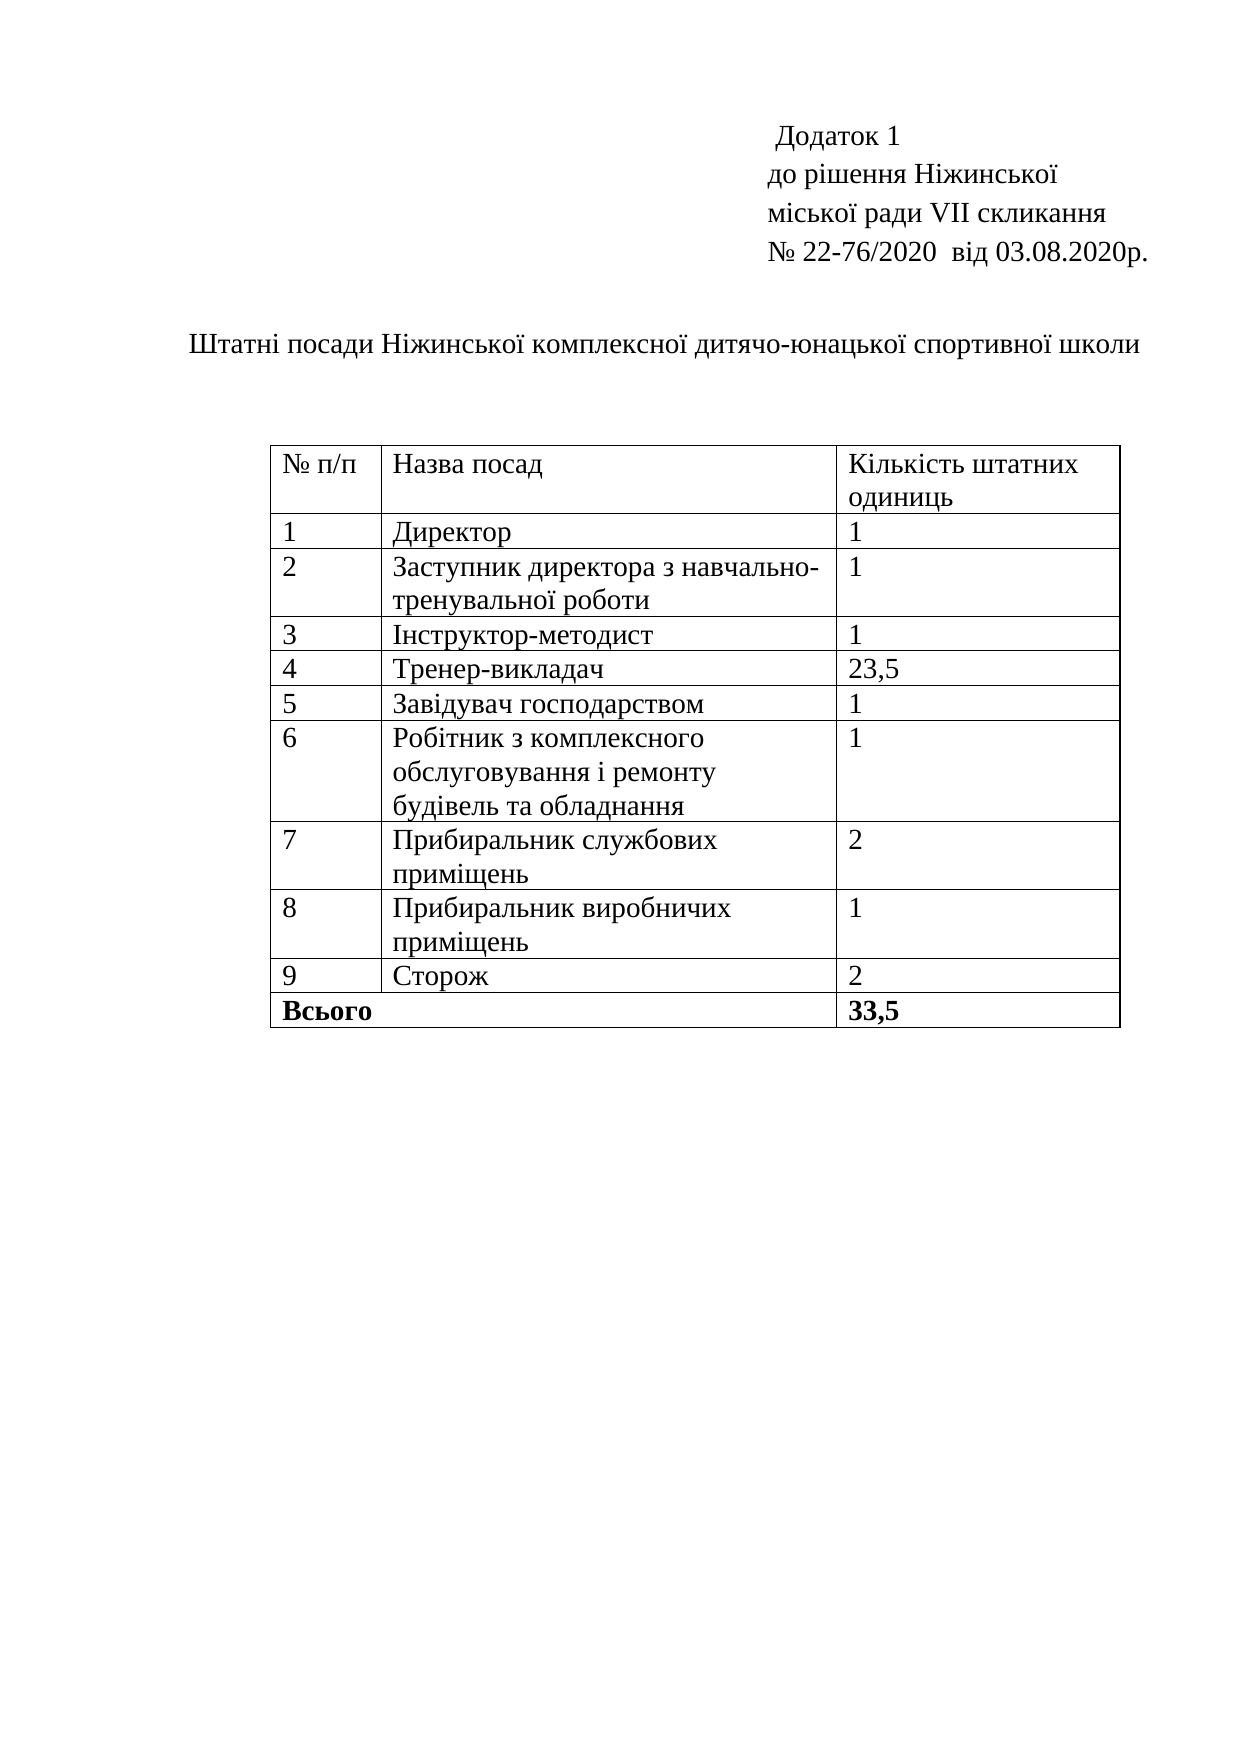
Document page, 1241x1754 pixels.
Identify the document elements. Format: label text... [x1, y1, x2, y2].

table_cell 8 [271, 890, 381, 957]
table_cell 4 [271, 651, 381, 685]
table_cell 1 [837, 686, 1119, 719]
table_header Кількість штатних одиниць [837, 446, 1119, 513]
table_cell Прибиральник службових приміщень [382, 822, 836, 889]
table_cell 6 [271, 721, 381, 821]
table_cell 33,5 [837, 993, 1119, 1027]
table_cell 1 [271, 514, 381, 548]
table_cell Директор [382, 514, 836, 548]
table_cell 5 [271, 686, 381, 719]
table_cell 2 [837, 959, 1119, 992]
table_cell 2 [271, 549, 381, 616]
table_cell Інструктор-методист [382, 617, 836, 650]
table_cell Тренер-викладач [382, 651, 836, 685]
table_cell 1 [837, 549, 1119, 616]
text № 22-76/2020 від 03.08.2020р. [767, 234, 1152, 267]
table_cell Робітник з комплексного обслуговування і ремонту будівель та обладнання [382, 721, 836, 821]
table_cell 23,5 [837, 651, 1119, 685]
table_cell 1 [837, 721, 1119, 821]
table_cell Завідувач господарством [382, 686, 836, 719]
table_cell 9 [271, 959, 381, 992]
text Додаток 1 [177, 118, 1152, 152]
table_cell Сторож [382, 959, 836, 992]
table_cell Прибиральник виробничих приміщень [382, 890, 836, 957]
table_cell 2 [837, 822, 1119, 889]
table_cell 1 [837, 890, 1119, 957]
table_cell Всього [271, 993, 836, 1027]
text до рішення Ніжинської міської ради VII скликання [767, 157, 1152, 229]
text Штатні посади Ніжинської комплексної дитячо-юнацької спортивної школи [177, 326, 1152, 360]
table_cell 1 [837, 617, 1119, 650]
table_cell 7 [271, 822, 381, 889]
table_header Назва посад [382, 446, 836, 513]
table_cell 3 [271, 617, 381, 650]
table_header № п/п [271, 446, 381, 513]
table_cell 1 [837, 514, 1119, 548]
table_cell Заступник директора з навчально-тренувальної роботи [382, 549, 836, 616]
